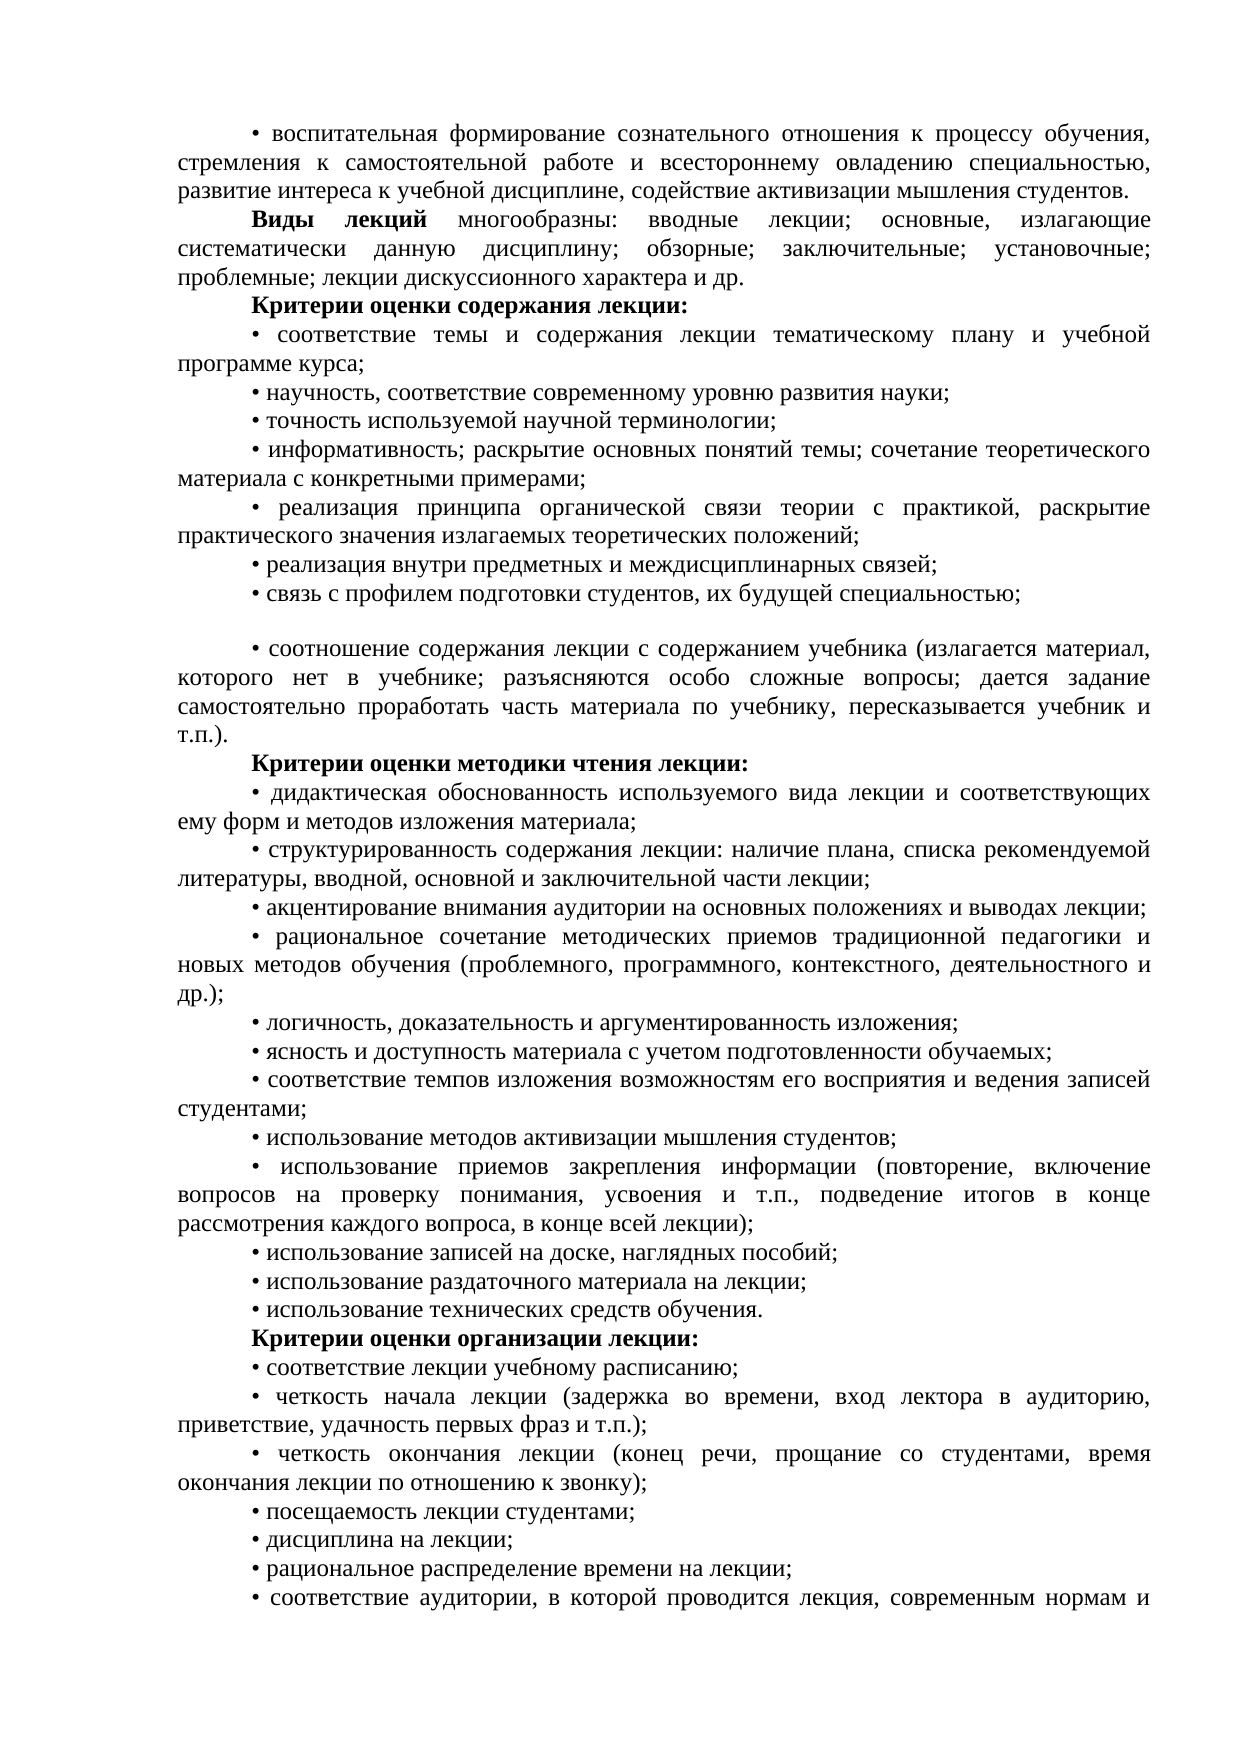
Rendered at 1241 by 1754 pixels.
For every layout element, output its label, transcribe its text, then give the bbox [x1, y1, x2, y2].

text Критерии оценки методики чтения лекции: [177, 748, 1152, 777]
text • реализация внутри предметных и междисциплинарных связей; [177, 549, 1152, 578]
text • использование методов активизации мышления студентов; [177, 1122, 1152, 1151]
text • соответствие лекции учебному расписанию; [177, 1352, 1152, 1381]
text Критерии оценки содержания лекции: [177, 291, 1152, 319]
text • логичность, доказательность и аргументированность изложения; [177, 1007, 1152, 1036]
text • соответствие темы и содержания лекции тематическому плану и учебной программе курса; [177, 319, 1152, 377]
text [177, 1582, 1152, 1611]
text • дидактическая обоснованность используемого вида лекции и соответствующих ему форм и методов изложения материала; [177, 777, 1152, 834]
text • акцентирование внимания аудитории на основных положениях и выводах лекции; [177, 892, 1152, 921]
text • использование записей на доске, наглядных пособий; [177, 1237, 1152, 1266]
text • реализация принципа органической связи теории с практикой, раскрытие практического значения излагаемых теоретических положений; [177, 492, 1152, 549]
text • воспитательная формирование сознательного отношения к процессу обучения, стремления к самостоятельной работе и всестороннему овладению специальностью, развитие интереса к учебной дисциплине, содействие активизации мышления студентов. [177, 118, 1152, 204]
text Критерии оценки организации лекции: [177, 1323, 1152, 1352]
text • четкость окончания лекции (конец речи, прощание со студентами, время окончания лекции по отношению к звонку); [177, 1438, 1152, 1496]
text • соответствие темпов изложения возможностям его восприятия и ведения записей студентами; [177, 1064, 1152, 1122]
text • структурированность содержания лекции: наличие плана, списка рекомендуемой литературы, вводной, основной и заключительной части лекции; [177, 834, 1152, 892]
text • использование раздаточного материала на лекции; [177, 1266, 1152, 1294]
text Виды лекций многообразны: вводные лекции; основные, излагающие систематически данную дисциплину; обзорные; заключительные; установочные; проблемные; лекции дискуссионного характера и др. [177, 204, 1152, 291]
text • использование приемов закрепления информации (повторение, включение вопросов на проверку понимания, усвоения и т.п., подведение итогов в конце рассмотрения каждого вопроса, в конце всей лекции); [177, 1151, 1152, 1237]
text • использование технических средств обучения. [177, 1294, 1152, 1323]
text • ясность и доступность материала с учетом подготовленности обучаемых; [177, 1036, 1152, 1064]
text • информативность; раскрытие основных понятий темы; сочетание теоретического материала с конкретными примерами; [177, 434, 1152, 492]
text • посещаемость лекции студентами; [177, 1496, 1152, 1524]
text • точность используемой научной терминологии; [177, 406, 1152, 434]
text • четкость начала лекции (задержка во времени, вход лектора в аудиторию, приветствие, удачность первых фраз и т.п.); [177, 1381, 1152, 1438]
text • дисциплина на лекции; [177, 1524, 1152, 1553]
text • рациональное сочетание методических приемов традиционной педагогики и новых методов обучения (проблемного, программного, контекстного, деятельностного и др.); [177, 921, 1152, 1007]
text • соотношение содержания лекции с содержанием учебника (излагается материал, которого нет в учебнике; разъясняются особо сложные вопросы; дается задание самостоятельно проработать часть материала по учебнику, пересказывается учебник и т.п.). [177, 633, 1152, 748]
text • рациональное распределение времени на лекции; [177, 1553, 1152, 1582]
text • связь с профилем подготовки студентов, их будущей специальностью; [177, 578, 1152, 607]
text • научность, соответствие современному уровню развития науки; [177, 377, 1152, 406]
